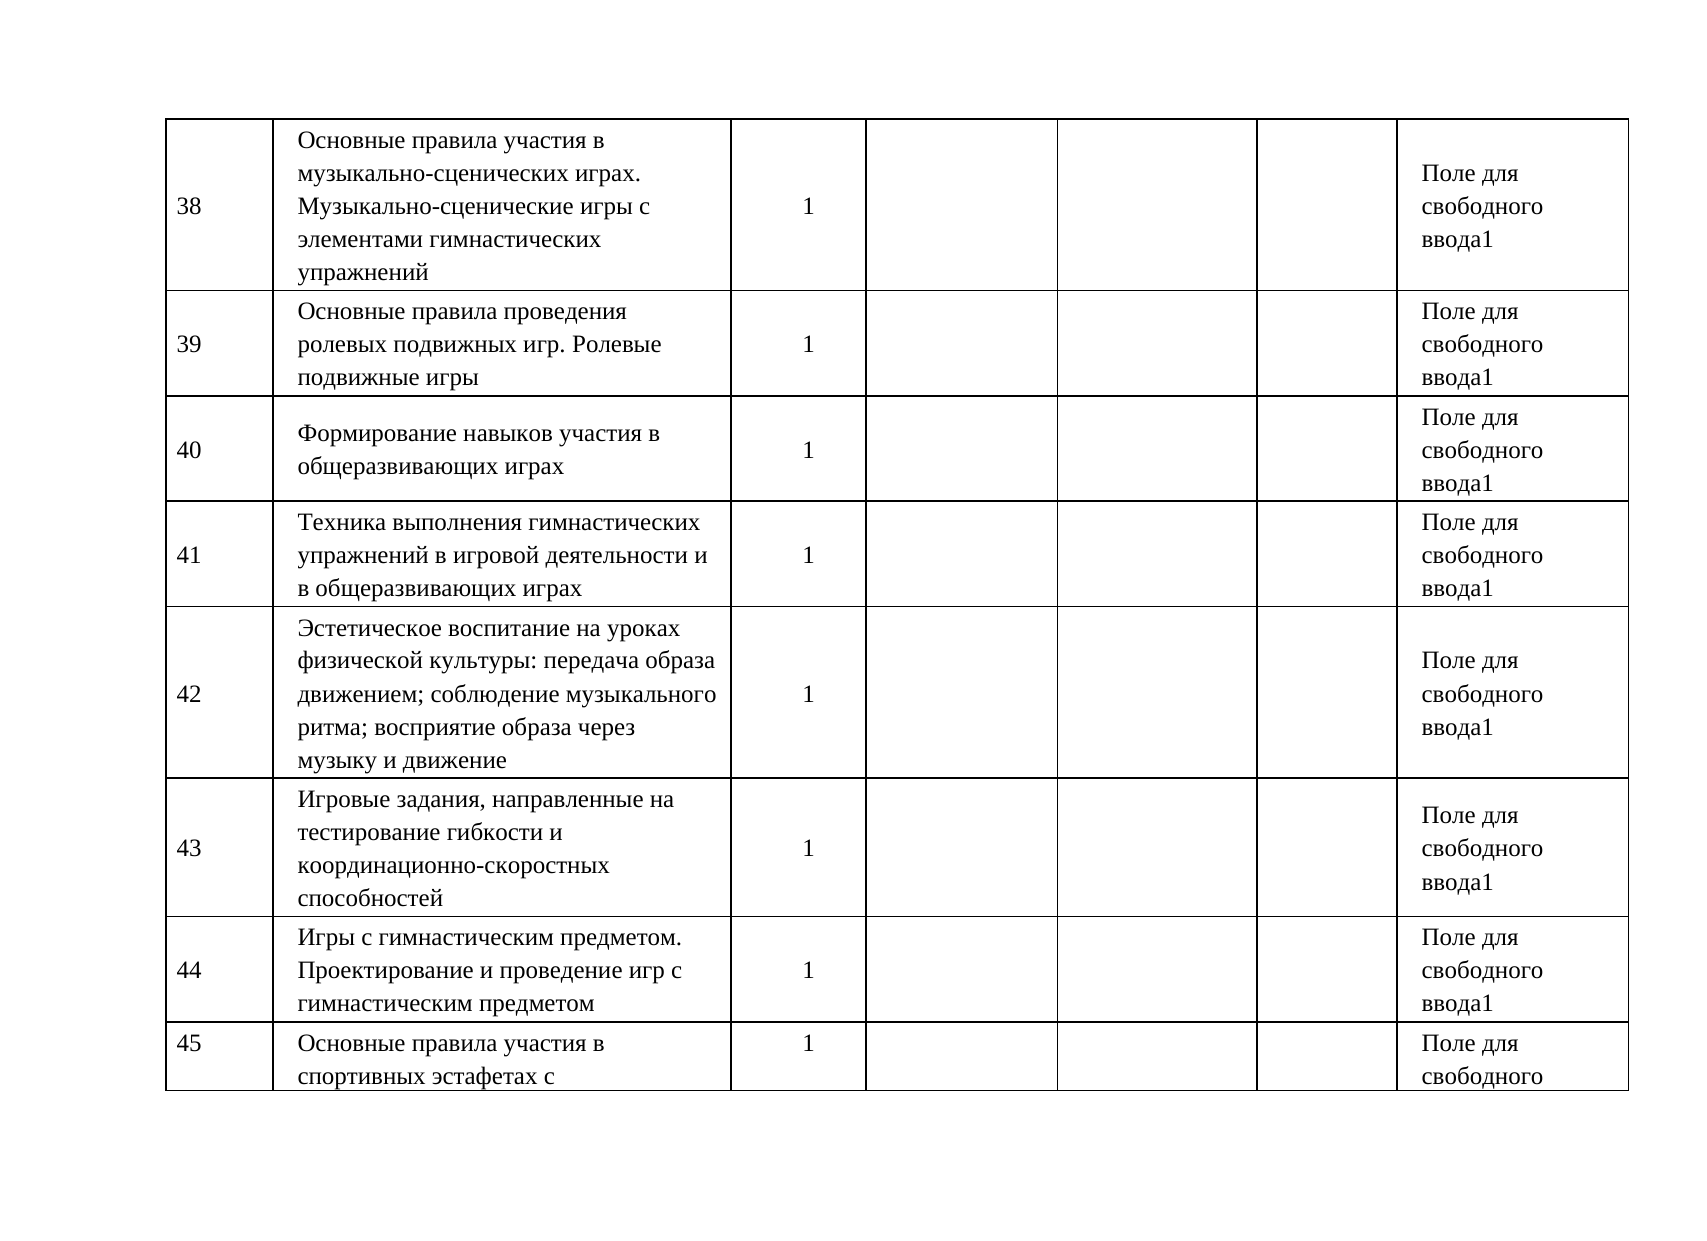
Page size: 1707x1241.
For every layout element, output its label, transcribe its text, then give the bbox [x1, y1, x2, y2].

table_cell 42 [167, 607, 272, 777]
table_cell [1058, 607, 1256, 777]
table_cell [867, 397, 1057, 500]
table_cell [867, 607, 1057, 777]
table_cell Поле для свободного ввода1 [1398, 291, 1628, 395]
table_cell 39 [167, 291, 272, 395]
table_cell [867, 779, 1057, 916]
table_cell Основные правила проведения ролевых подвижных игр. Ролевые подвижные игры [274, 291, 730, 395]
table_cell 1 [732, 1023, 865, 1090]
table_cell [1058, 1023, 1256, 1090]
table_cell [867, 1023, 1057, 1090]
table_cell Поле для свободного ввода1 [1398, 917, 1628, 1021]
table_cell 41 [167, 502, 272, 606]
table_cell [1258, 779, 1396, 916]
table_cell 1 [732, 502, 865, 606]
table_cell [274, 1023, 730, 1090]
table_cell 1 [732, 607, 865, 777]
table_cell [1058, 502, 1256, 606]
table_cell 43 [167, 779, 272, 916]
table_cell [1058, 120, 1256, 289]
table_cell Поле для свободного ввода1 [1398, 502, 1628, 606]
table_cell 1 [732, 779, 865, 916]
table_cell [1258, 120, 1396, 289]
table_cell [1058, 397, 1256, 500]
table_cell Формирование навыков участия в общеразвивающих играх [274, 397, 730, 500]
table_cell Игровые задания, направленные на тестирование гибкости и координационно-скоростных способностей [274, 779, 730, 916]
table_cell [1258, 397, 1396, 500]
table_cell 1 [732, 291, 865, 395]
table_cell [867, 120, 1057, 289]
table_cell 1 [732, 917, 865, 1021]
table_cell [1058, 779, 1256, 916]
table_cell Игры с гимнастическим предметом. Проектирование и проведение игр с гимнастическим предметом [274, 917, 730, 1021]
table_cell [1258, 917, 1396, 1021]
table_cell Основные правила участия в музыкально-сценических играх. Музыкально-сценические игры с элементами гимнастических упражнений [274, 120, 730, 289]
table_cell Поле для свободного ввода1 [1398, 397, 1628, 500]
table_cell [1058, 291, 1256, 395]
table_cell 38 [167, 120, 272, 289]
table_cell 1 [732, 120, 865, 289]
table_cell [1398, 1023, 1628, 1090]
table_cell [867, 291, 1057, 395]
table_cell [1258, 607, 1396, 777]
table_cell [1398, 120, 1628, 289]
table_cell Эстетическое воспитание на уроках физической культуры: передача образа движением; соблюдение музыкального ритма; восприятие образа через музыку и движение [274, 607, 730, 777]
table_cell [1258, 291, 1396, 395]
table_cell Техника выполнения гимнастических упражнений в игровой деятельности и в общеразвивающих играх [274, 502, 730, 606]
table_cell [1058, 917, 1256, 1021]
table_cell Поле для свободного ввода1 [1398, 779, 1628, 916]
table_cell [1258, 1023, 1396, 1090]
table_cell [867, 502, 1057, 606]
table_cell 1 [732, 397, 865, 500]
table_cell 45 [167, 1023, 272, 1090]
table_cell [1258, 502, 1396, 606]
table_cell 40 [167, 397, 272, 500]
table_cell [867, 917, 1057, 1021]
table_cell 44 [167, 917, 272, 1021]
table_cell Поле для свободного ввода1 [1398, 607, 1628, 777]
